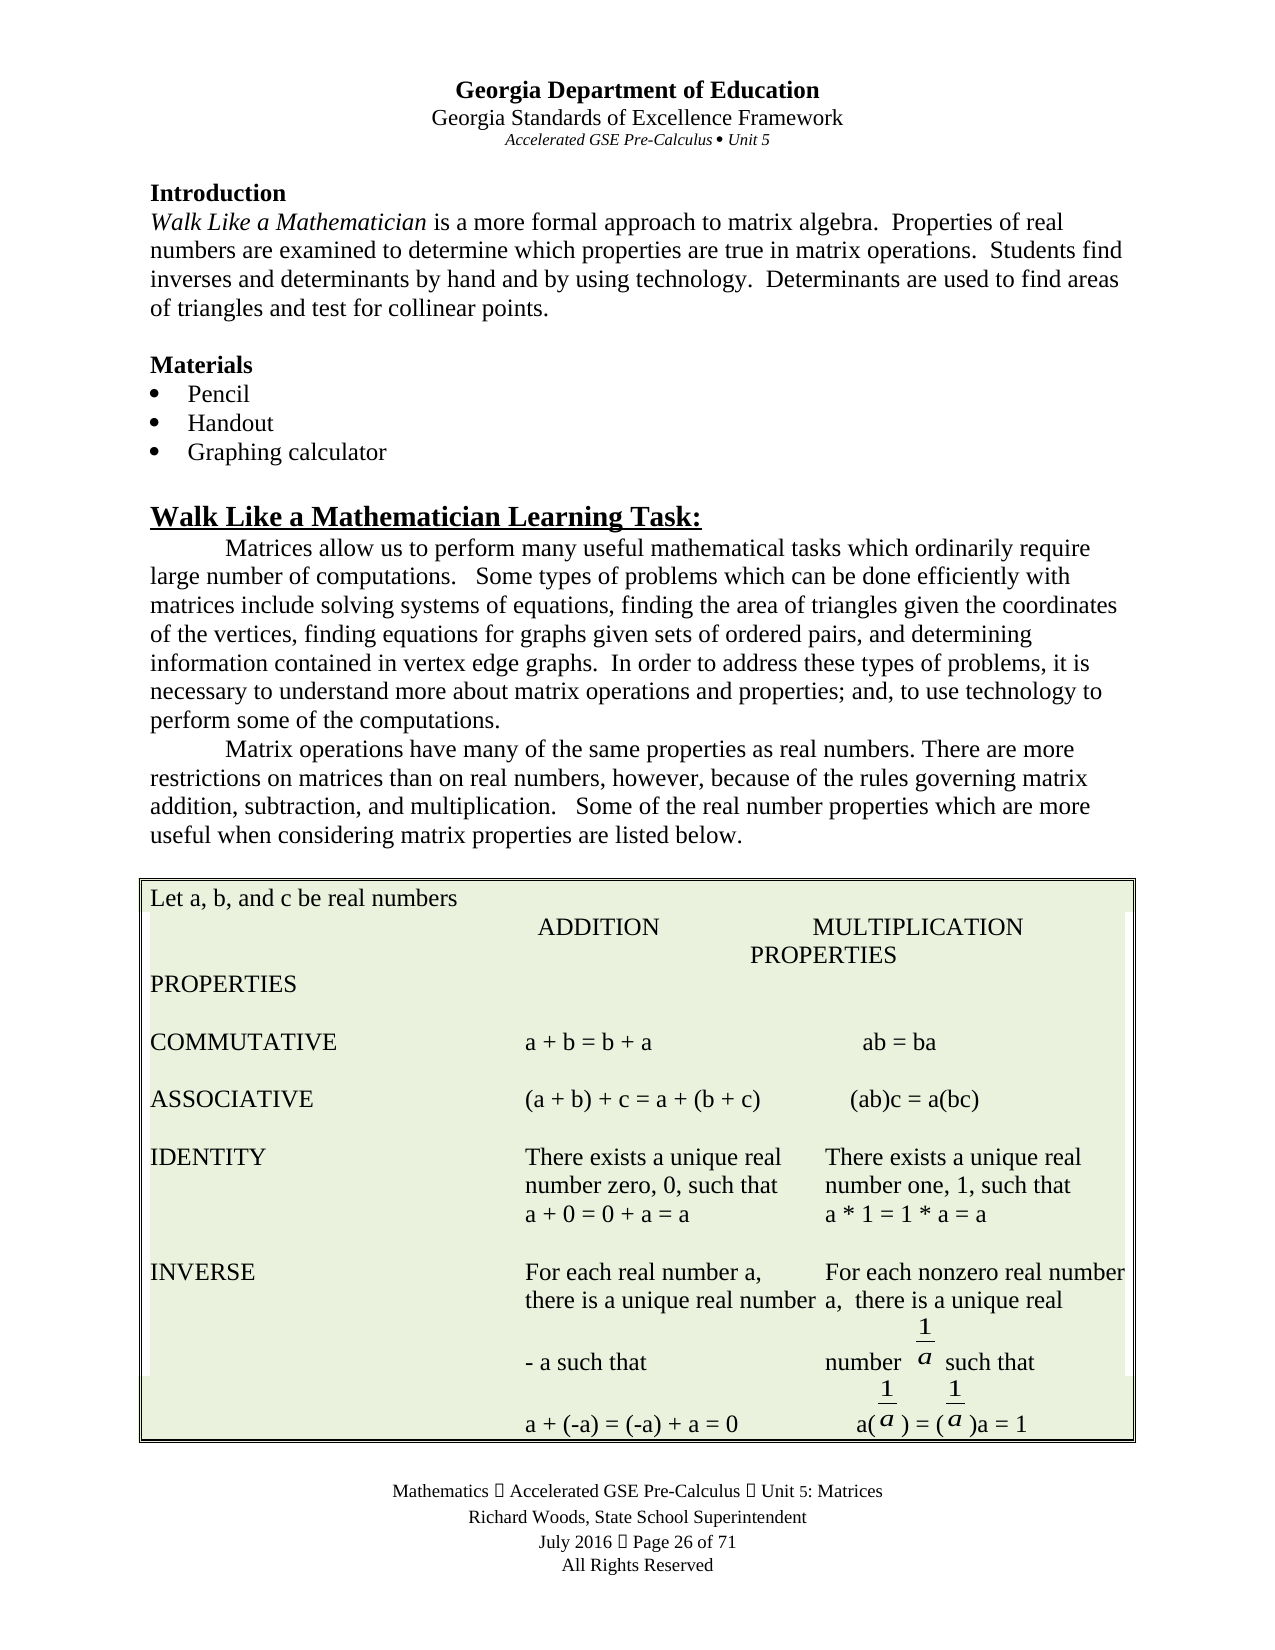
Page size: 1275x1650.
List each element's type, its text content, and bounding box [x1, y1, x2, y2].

text number zero, 0, such that number one, 1, such that [150, 1170, 1125, 1199]
text ASSOCIATIVE (a + b) + c = a + (b + c) (ab)c = a(bc) [150, 1084, 1125, 1113]
text ADDITION MULTIPLICATION PROPERTIES PROPERTIES [150, 912, 1125, 998]
list Pencil [150, 379, 1125, 408]
text Matrix operations have many of the same properties as real numbers. There are more restrictions on matrices than on real numbers, however, because of the rules governing matrix addition, subtraction, and multiplication. Some of the real number properties which are more useful when considering matrix properties are listed below. [150, 734, 1125, 849]
text - a such that number such that [150, 1314, 1125, 1371]
text a + 0 = 0 + a = a a * 1 = 1 * a = a [150, 1199, 1125, 1228]
text Walk Like a Mathematician is a more formal approach to matrix algebra. Properties of real numbers are examined to determine which properties are true in matrix operations. Students find inverses and determinants by hand and by using technology. Determinants are used to find areas of triangles and test for collinear points. [150, 207, 1125, 322]
text Introduction [150, 178, 1125, 207]
text there is a unique real number a, there is a unique real [150, 1285, 1125, 1314]
text a + (-a) = (-a) + a = 0 a() = ()a = 1 [142, 1371, 1133, 1439]
text IDENTITY There exists a unique real There exists a unique real [150, 1142, 1125, 1170]
text Walk Like a Mathematician Learning Task: [150, 499, 1125, 533]
list Handout [150, 408, 1125, 437]
text Materials [150, 351, 1125, 379]
text Matrices allow us to perform many useful mathematical tasks which ordinarily require large number of computations. Some types of problems which can be done efficiently with matrices include solving systems of equations, finding the area of triangles given the coordinates of the vertices, finding equations for graphs given sets of ordered pairs, and determining information contained in vertex edge graphs. In order to address these types of problems, it is necessary to understand more about matrix operations and properties; and, to use technology to perform some of the computations. [150, 533, 1125, 734]
list Graphing calculator [150, 437, 1125, 466]
text INVERSE For each real number a, For each nonzero real number [150, 1257, 1125, 1285]
text Let a, b, and c be real numbers [142, 881, 1133, 912]
text COMMUTATIVE a + b = b + a ab = ba [150, 1027, 1125, 1055]
